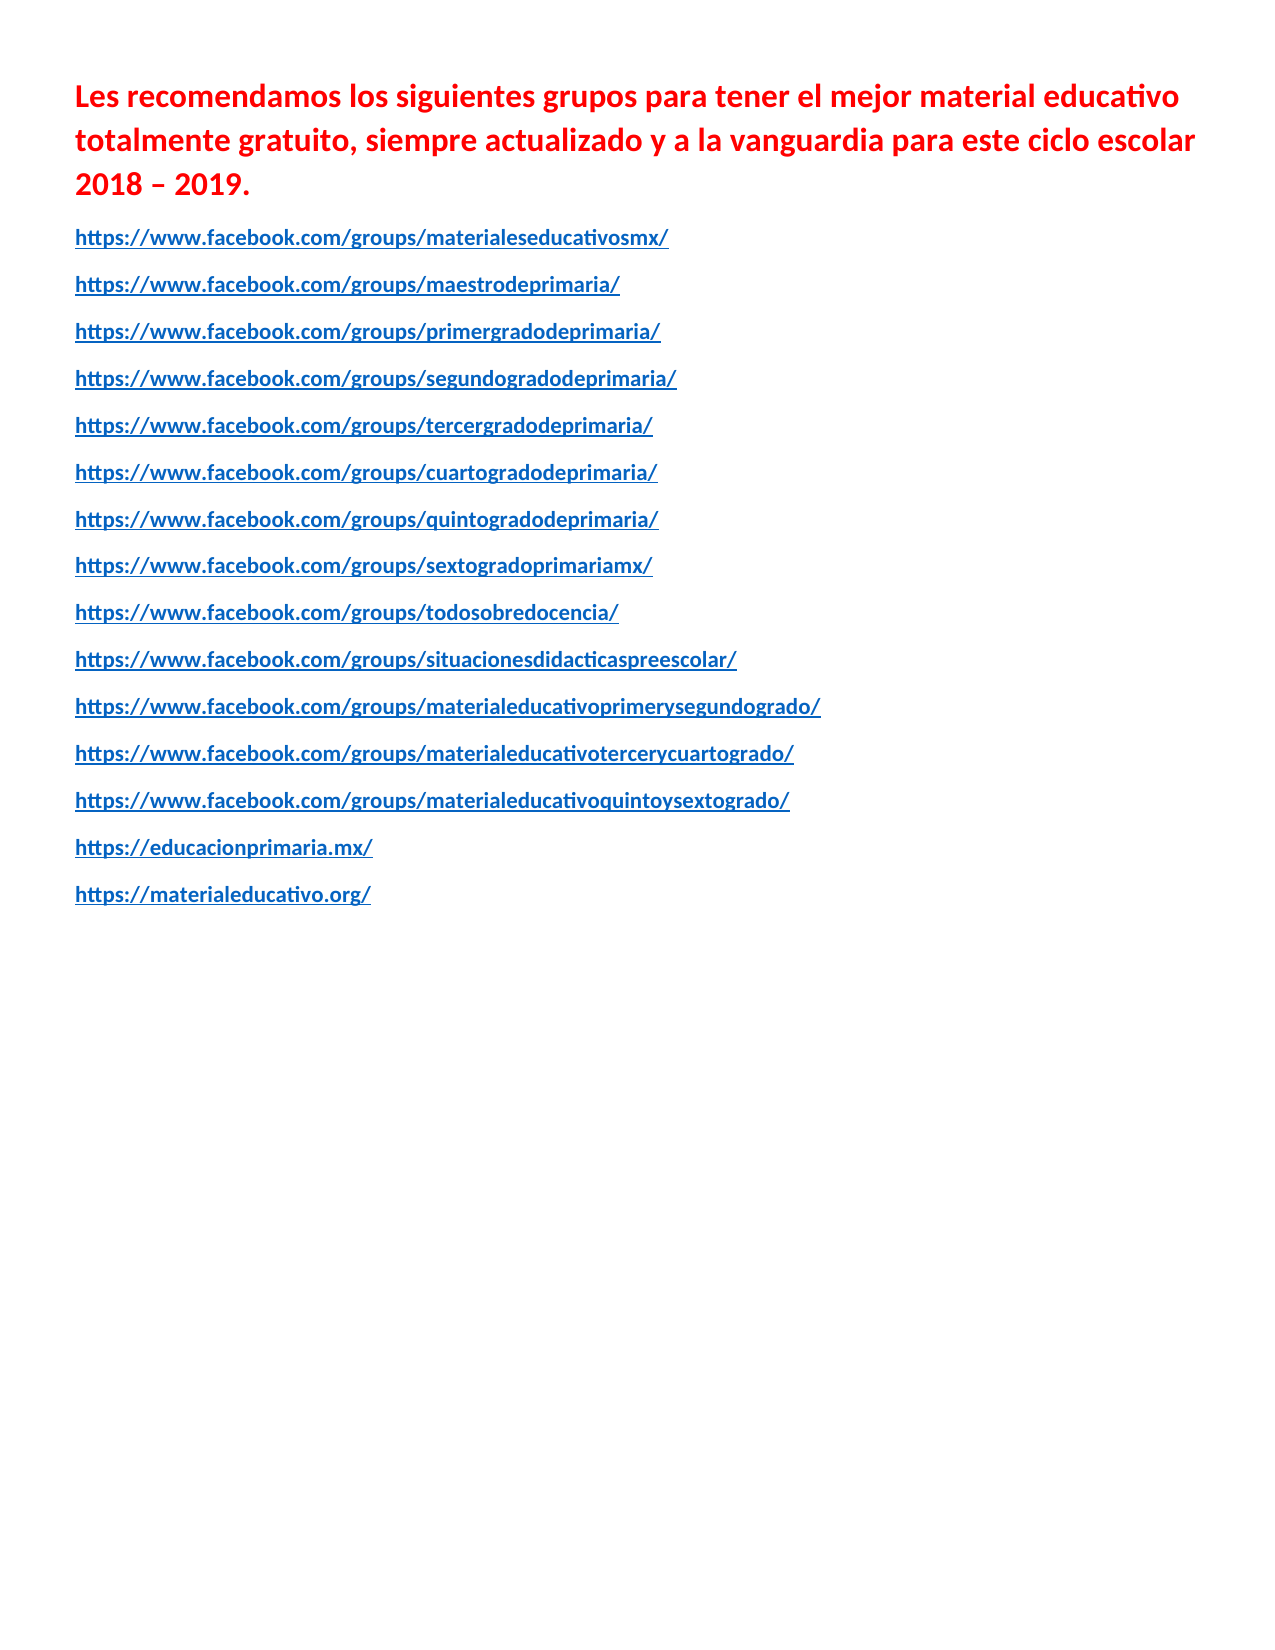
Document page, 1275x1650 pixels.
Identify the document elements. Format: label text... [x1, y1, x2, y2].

text https://www.facebook.com/groups/todosobredocencia/ [75, 598, 1200, 627]
text https://www.facebook.com/groups/materialeseducativosmx/ [75, 223, 1200, 252]
text https://materialeducativo.org/ [75, 880, 1200, 908]
text https://www.facebook.com/groups/maestrodeprimaria/ [75, 270, 1200, 298]
text https://www.facebook.com/groups/cuartogradodeprimaria/ [75, 458, 1200, 486]
text https://www.facebook.com/groups/materialeducativoquintoysextogrado/ [75, 786, 1200, 814]
text https://educacionprimaria.mx/ [75, 833, 1200, 861]
text https://www.facebook.com/groups/tercergradodeprimaria/ [75, 411, 1200, 439]
text https://www.facebook.com/groups/materialeducativoprimerysegundogrado/ [75, 692, 1200, 720]
text https://www.facebook.com/groups/segundogradodeprimaria/ [75, 364, 1200, 392]
text https://www.facebook.com/groups/materialeducativotercerycuartogrado/ [75, 739, 1200, 767]
text Les recomendamos los siguientes grupos para tener el mejor material educativo totalmente gratuito, siempre actualizado y a la vanguardia para este ciclo escolar 2018 – 2019. [75, 75, 1200, 204]
text https://www.facebook.com/groups/sextogradoprimariamx/ [75, 552, 1200, 580]
text https://www.facebook.com/groups/situacionesdidacticaspreescolar/ [75, 645, 1200, 673]
text https://www.facebook.com/groups/quintogradodeprimaria/ [75, 505, 1200, 533]
text https://www.facebook.com/groups/primergradodeprimaria/ [75, 317, 1200, 345]
